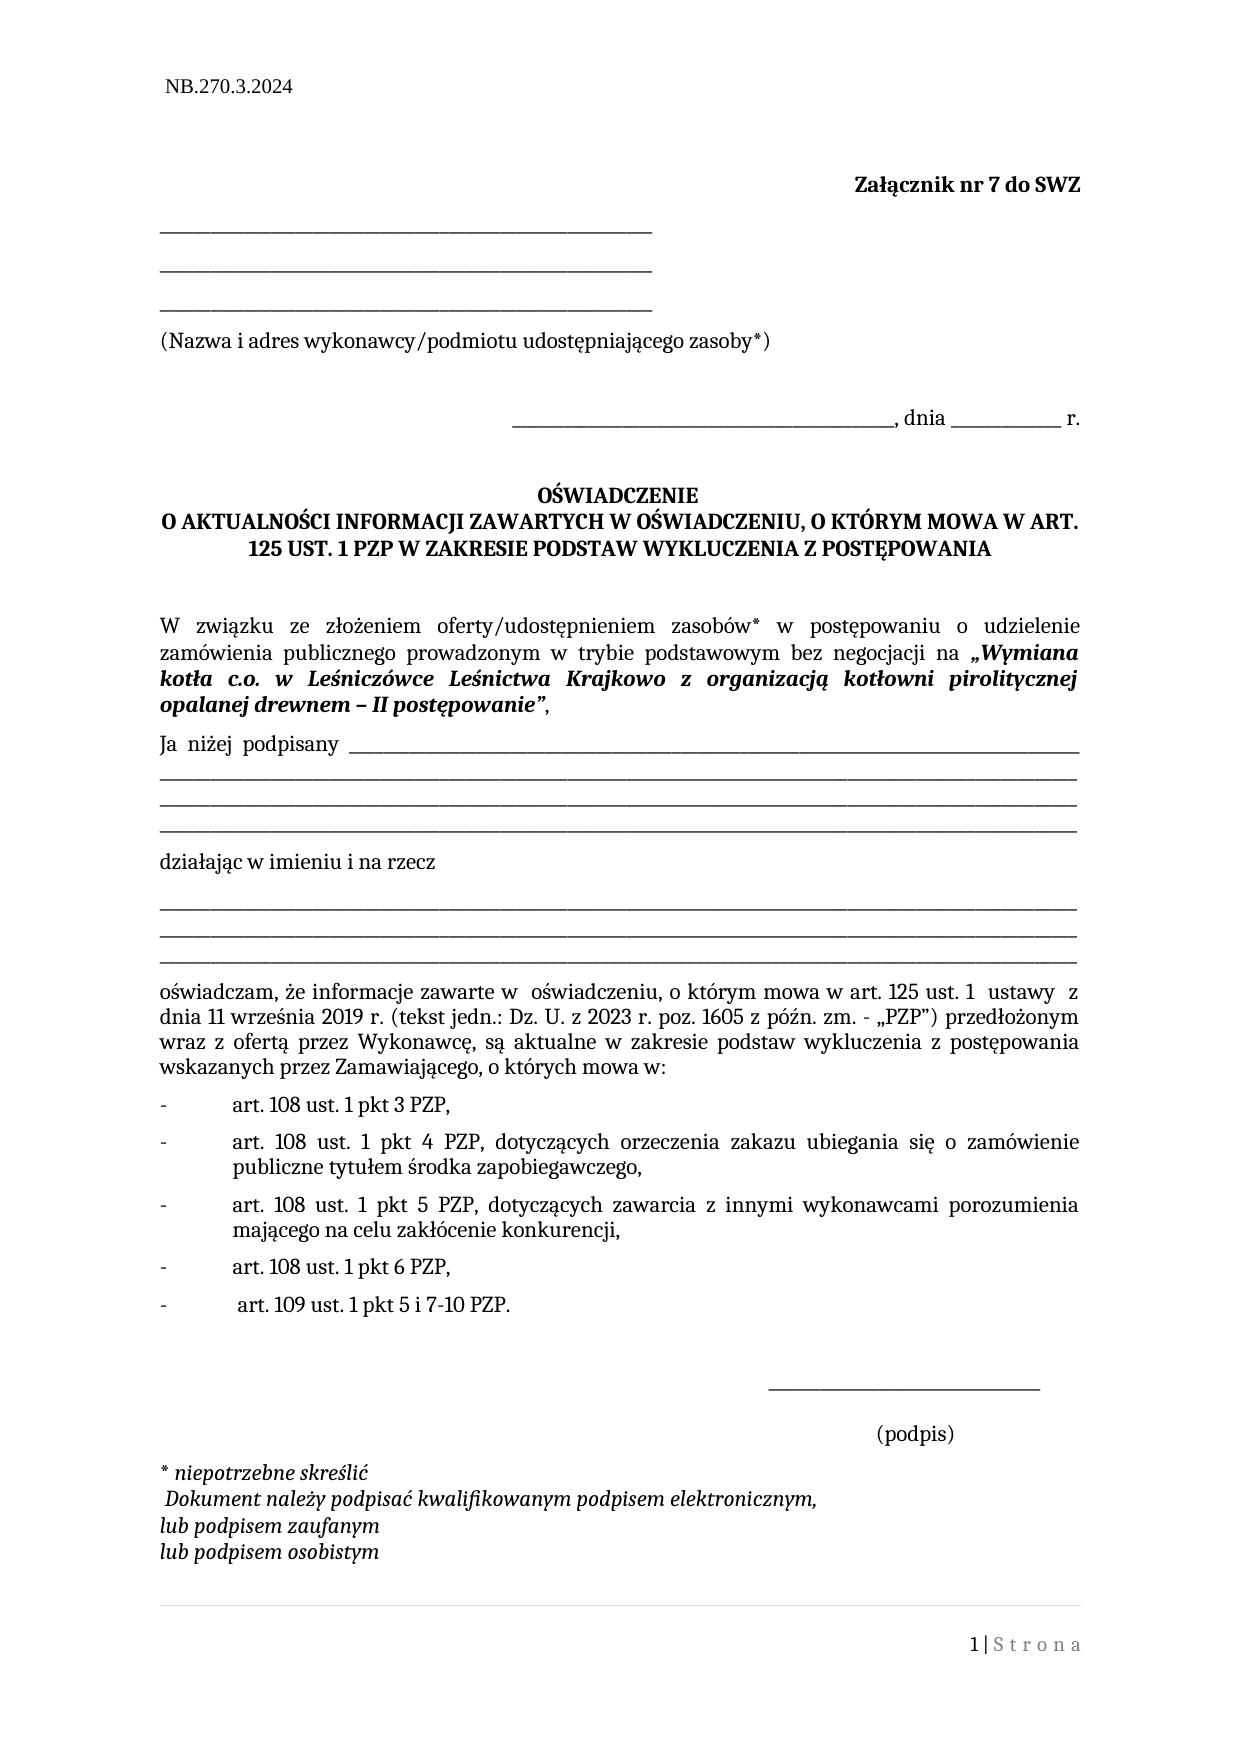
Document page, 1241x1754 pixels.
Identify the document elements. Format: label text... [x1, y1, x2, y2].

text Ja niżej podpisany ______________________________________________________________________________________ ____________________________________________________________________________________________________________________________________________________________________________________________________________________________________________________________________________________________________________________________________ [159, 731, 1081, 837]
text - art. 108 ust. 1 pkt 6 PZP, [159, 1254, 1081, 1279]
text oświadczam, że informacje zawarte w oświadczeniu, o którym mowa w art. 125 ust. 1 ustawy z dnia 11 września 2019 r. (tekst jedn.: Dz. U. z 2023 r. poz. 1605 z późn. zm. - „PZP”) przedłożonym wraz z ofertą przez Wykonawcę, są aktualne w zakresie podstaw wykluczenia z postępowania wskazanych przez Zamawiającego, o których mowa w: [159, 979, 1081, 1079]
text W związku ze złożeniem oferty/udostępnieniem zasobów* w postępowaniu o udzielenie zamówienia publicznego prowadzonym w trybie podstawowym bez negocjacji na „Wymiana kotła c.o. w Leśniczówce Leśnictwa Krajkowo z organizacją kotłowni pirolitycznej opalanej drewnem – II postępowanie”, [159, 613, 1081, 719]
text działając w imieniu i na rzecz [159, 849, 1081, 875]
text - art. 108 ust. 1 pkt 4 PZP, dotyczących orzeczenia zakazu ubiegania się o zamówienie publiczne tytułem środka zapobiegawczego, [159, 1129, 1081, 1179]
text - art. 108 ust. 1 pkt 3 PZP, [159, 1092, 1081, 1117]
text __________________________________________________________ [159, 211, 1081, 237]
text _____________________________________________, dnia _____________ r. [159, 405, 1081, 431]
text __________________________________________________________ [159, 250, 1081, 276]
text __________________________________________________________ [159, 288, 1081, 315]
text Dokument należy podpisać kwalifikowanym podpisem elektronicznym, [159, 1486, 1081, 1513]
text (Nazwa i adres wykonawcy/podmiotu udostępniającego zasoby*) [159, 327, 1081, 354]
text - art. 109 ust. 1 pkt 5 i 7-10 PZP. [159, 1292, 1081, 1317]
text lub podpisem osobistym [159, 1539, 1081, 1565]
text ________________________________ (podpis) [750, 1368, 1081, 1447]
text - art. 108 ust. 1 pkt 5 PZP, dotyczących zawarcia z innymi wykonawcami porozumienia mającego na celu zakłócenie konkurencji, [159, 1192, 1081, 1242]
text ____________________________________________________________________________________________________________________________________________________________________________________________________________________________________________________________________________________________________________________________________ [159, 888, 1081, 967]
text * niepotrzebne skreślić [159, 1460, 1081, 1486]
text OŚWIADCZENIE O AKTUALNOŚCI INFORMACJI ZAWARTYCH W OŚWIADCZENIU, O KTÓRYM MOWA W ART. 125 UST. 1 PZP W ZAKRESIE PODSTAW WYKLUCZENIA Z POSTĘPOWANIA [159, 483, 1081, 562]
text lub podpisem zaufanym [159, 1513, 1081, 1539]
text Załącznik nr 7 do SWZ [159, 172, 1081, 198]
